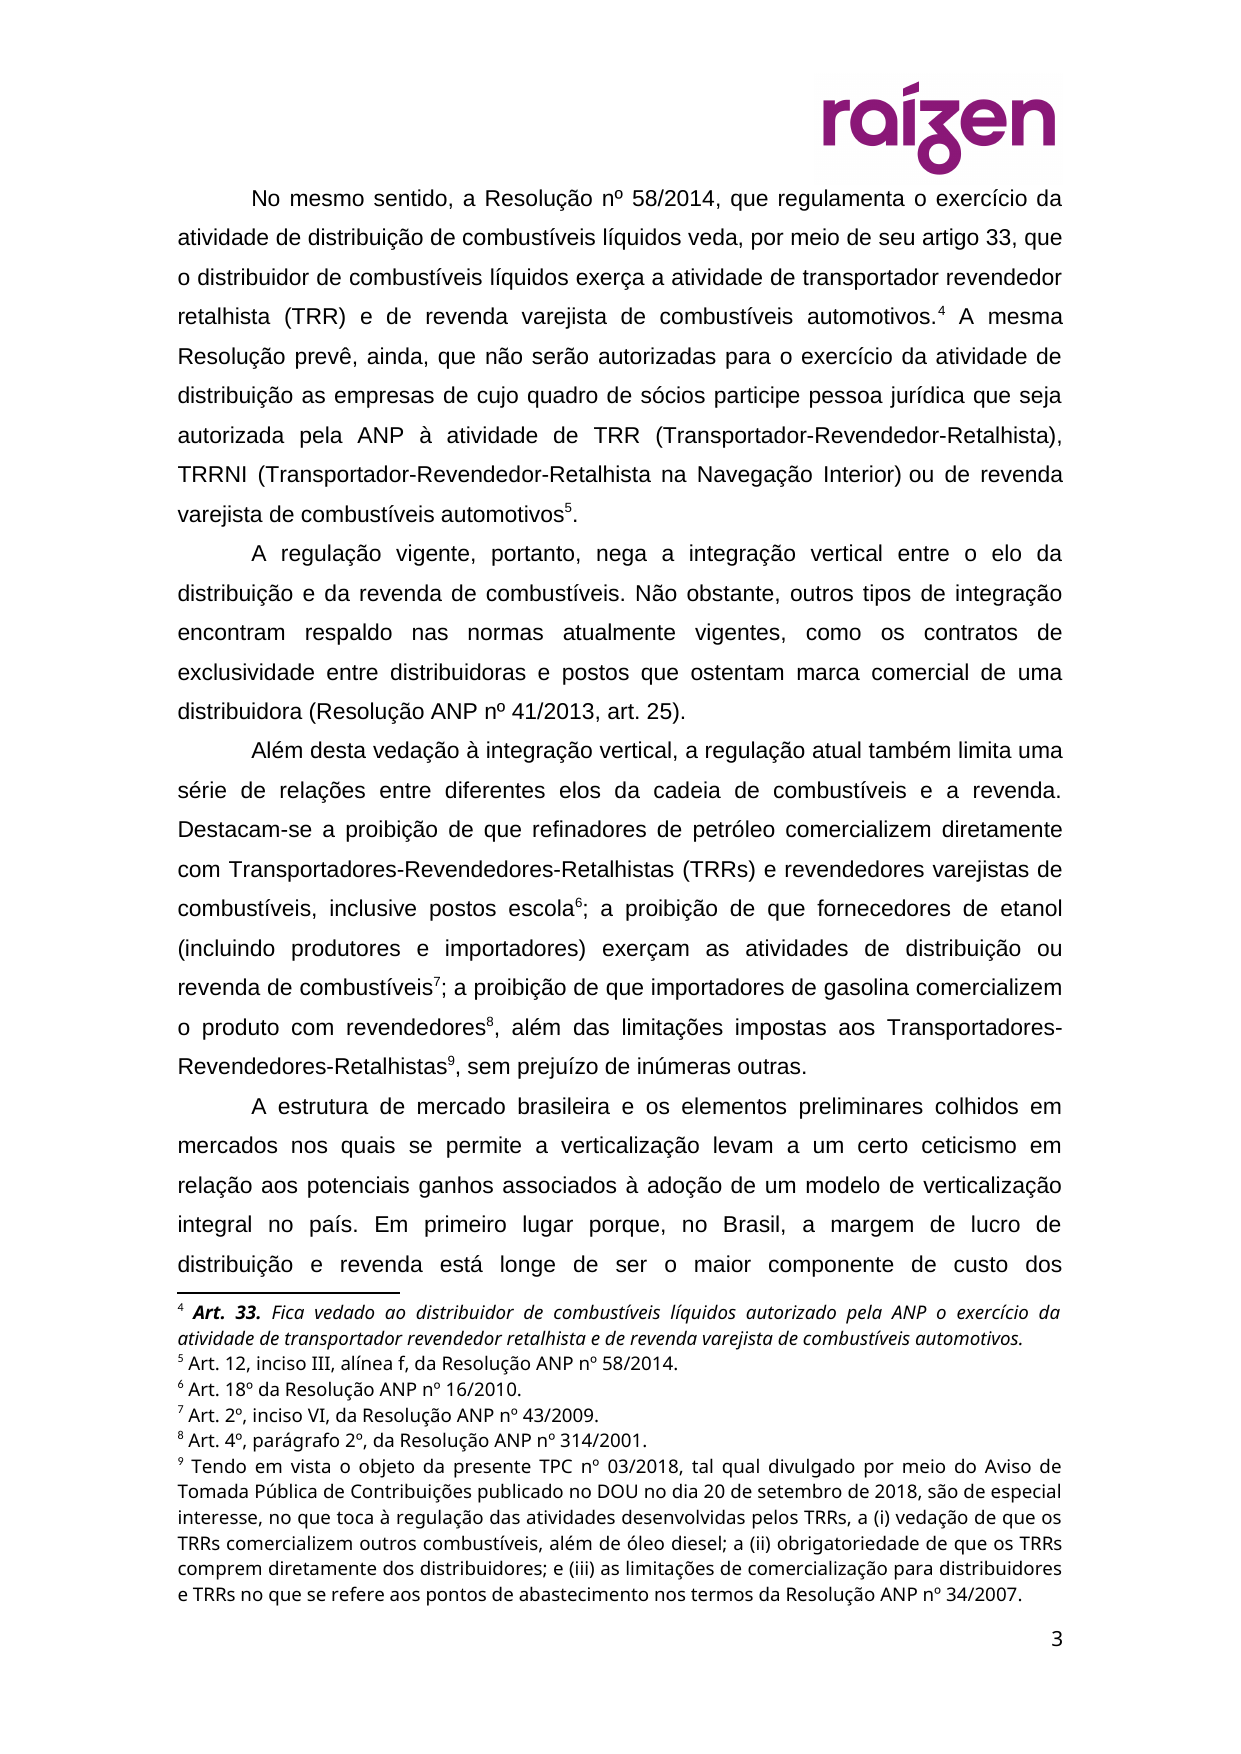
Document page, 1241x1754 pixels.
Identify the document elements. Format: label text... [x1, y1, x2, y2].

text A regulação vigente, portanto, nega a integração vertical entre o elo da distribuição e da revenda de combustíveis. Não obstante, outros tipos de integração encontram respaldo nas normas atualmente vigentes, como os contratos de exclusividade entre distribuidoras e postos que ostentam marca comercial de uma distribuidora (Resolução ANP nº 41/2013, art. 25). [177, 540, 1063, 724]
text Além desta vedação à integração vertical, a regulação atual também limita uma série de relações entre diferentes elos da cadeia de combustíveis e a revenda. Destacam-se a proibição de que refinadores de petróleo comercializem diretamente com Transportadores-Revendedores-Retalhistas (TRRs) e revendedores varejistas de combustíveis, inclusive postos escola; a proibição de que fornecedores de etanol (incluindo produtores e importadores) exerçam as atividades de distribuição ou revenda de combustíveis; a proibição de que importadores de gasolina comercializem o produto com revendedores, além das limitações impostas aos Transportadores-Revendedores-Retalhistas, sem prejuízo de inúmeras outras. [177, 737, 1063, 1079]
picture [813, 73, 1064, 185]
text No mesmo sentido, a Resolução nº 58/2014, que regulamenta o exercício da atividade de distribuição de combustíveis líquidos veda, por meio de seu artigo 33, que o distribuidor de combustíveis líquidos exerça a atividade de transportador revendedor retalhista (TRR) e de revenda varejista de combustíveis automotivos. A mesma Resolução prevê, ainda, que não serão autorizadas para o exercício da atividade de distribuição as empresas de cujo quadro de sócios participe pessoa jurídica que seja autorizada pela ANP à atividade de TRR (Transportador-Revendedor-Retalhista), TRRNI (Transportador-Revendedor-Retalhista na Navegação Interior) ou de revenda varejista de combustíveis automotivos. [177, 185, 1063, 527]
